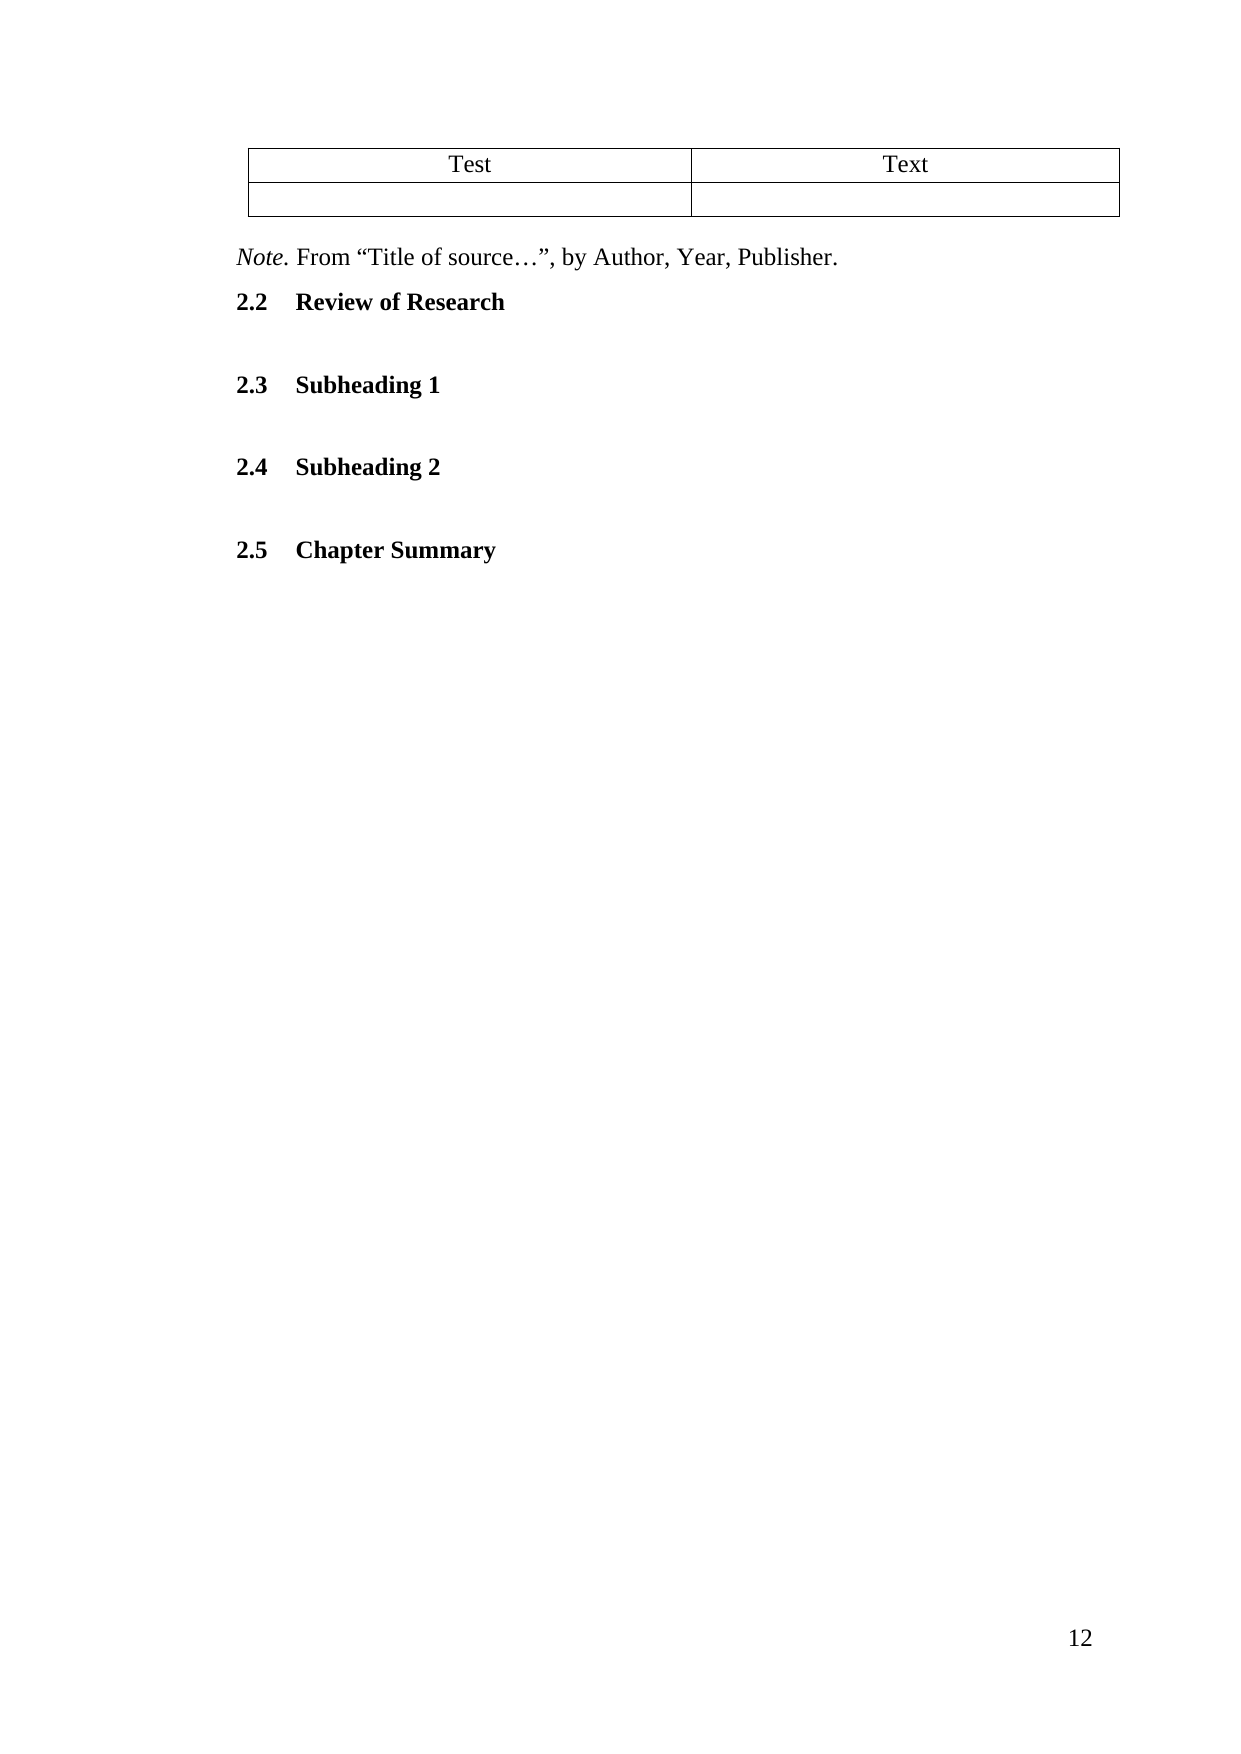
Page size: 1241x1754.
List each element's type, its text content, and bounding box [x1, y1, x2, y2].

table_cell Text [692, 149, 1119, 182]
text Note. From “Title of source…”, by Author, Year, Publisher. [236, 242, 1092, 271]
table_cell [249, 183, 691, 216]
subtitle Subheading 2 [236, 452, 1092, 481]
table_cell Test [249, 149, 691, 182]
table_cell [692, 183, 1119, 216]
subtitle Chapter Summary [236, 535, 1092, 563]
subtitle Subheading 1 [236, 370, 1092, 398]
subtitle Review of Research [236, 287, 1092, 316]
